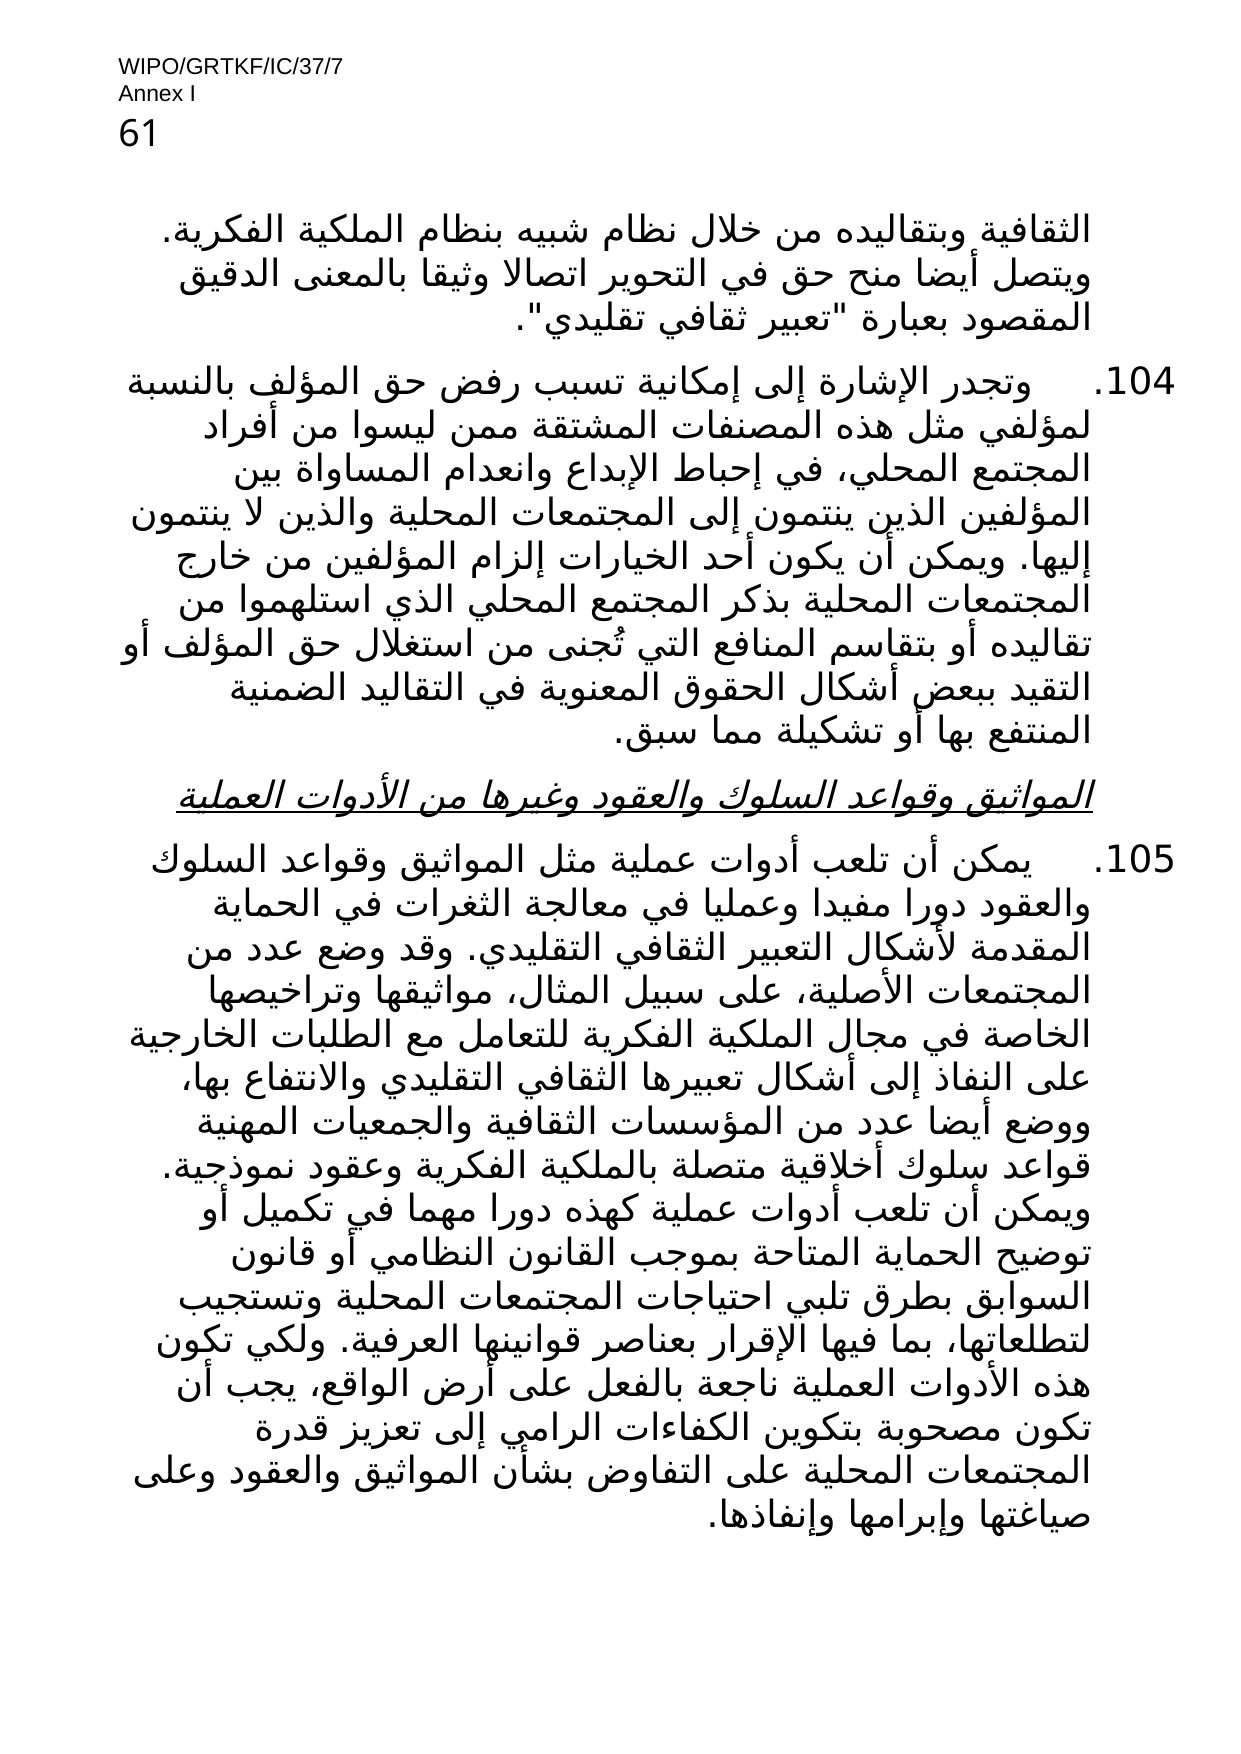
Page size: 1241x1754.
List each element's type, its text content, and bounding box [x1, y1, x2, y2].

text يمكن أن تلعب أدوات عملية مثل المواثيق وقواعد السلوك والعقود دورا مفيدا وعمليا في معالجة الثغرات في الحماية المقدمة لأشكال التعبير الثقافي التقليدي. وقد وضع عدد من المجتمعات الأصلية، على سبيل المثال، مواثيقها وتراخيصها الخاصة في مجال الملكية الفكرية للتعامل مع الطلبات الخارجية على النفاذ إلى أشكال تعبيرها الثقافي التقليدي والانتفاع بها، ووضع أيضا عدد من المؤسسات الثقافية والجمعيات المهنية قواعد سلوك أخلاقية متصلة بالملكية الفكرية وعقود نموذجية. ويمكن أن تلعب أدوات عملية كهذه دورا مهما في تكميل أو توضيح الحماية المتاحة بموجب القانون النظامي أو قانون السوابق بطرق تلبي احتياجات المجتمعات المحلية وتستجيب لتطلعاتها، بما فيها الإقرار بعناصر قوانينها العرفية. ولكي تكون هذه الأدوات العملية ناجعة بالفعل على أرض الواقع، يجب أن تكون مصحوبة بتكوين الكفاءات الرامي إلى تعزيز قدرة المجتمعات المحلية على التفاوض بشأن المواثيق والعقود وعلى صياغتها وإبرامها وإنفاذها. [118, 838, 1092, 1536]
subtitle المواثيق وقواعد السلوك والعقود وغيرها من الأدوات العملية [118, 773, 1092, 817]
text وتجدر الإشارة إلى إمكانية تسبب رفض حق المؤلف بالنسبة لمؤلفي مثل هذه المصنفات المشتقة ممن ليسوا من أفراد المجتمع المحلي، في إحباط الإبداع وانعدام المساواة بين المؤلفين الذين ينتمون إلى المجتمعات المحلية والذين لا ينتمون إليها. ويمكن أن يكون أحد الخيارات إلزام المؤلفين من خارج المجتمعات المحلية بذكر المجتمع المحلي الذي استلهموا من تقاليده أو بتقاسم المنافع التي تُجنى من استغلال حق المؤلف أو التقيد ببعض أشكال الحقوق المعنوية في التقاليد الضمنية المنتفع بها أو تشكيلة مما سبق. [118, 360, 1092, 752]
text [118, 208, 1092, 339]
